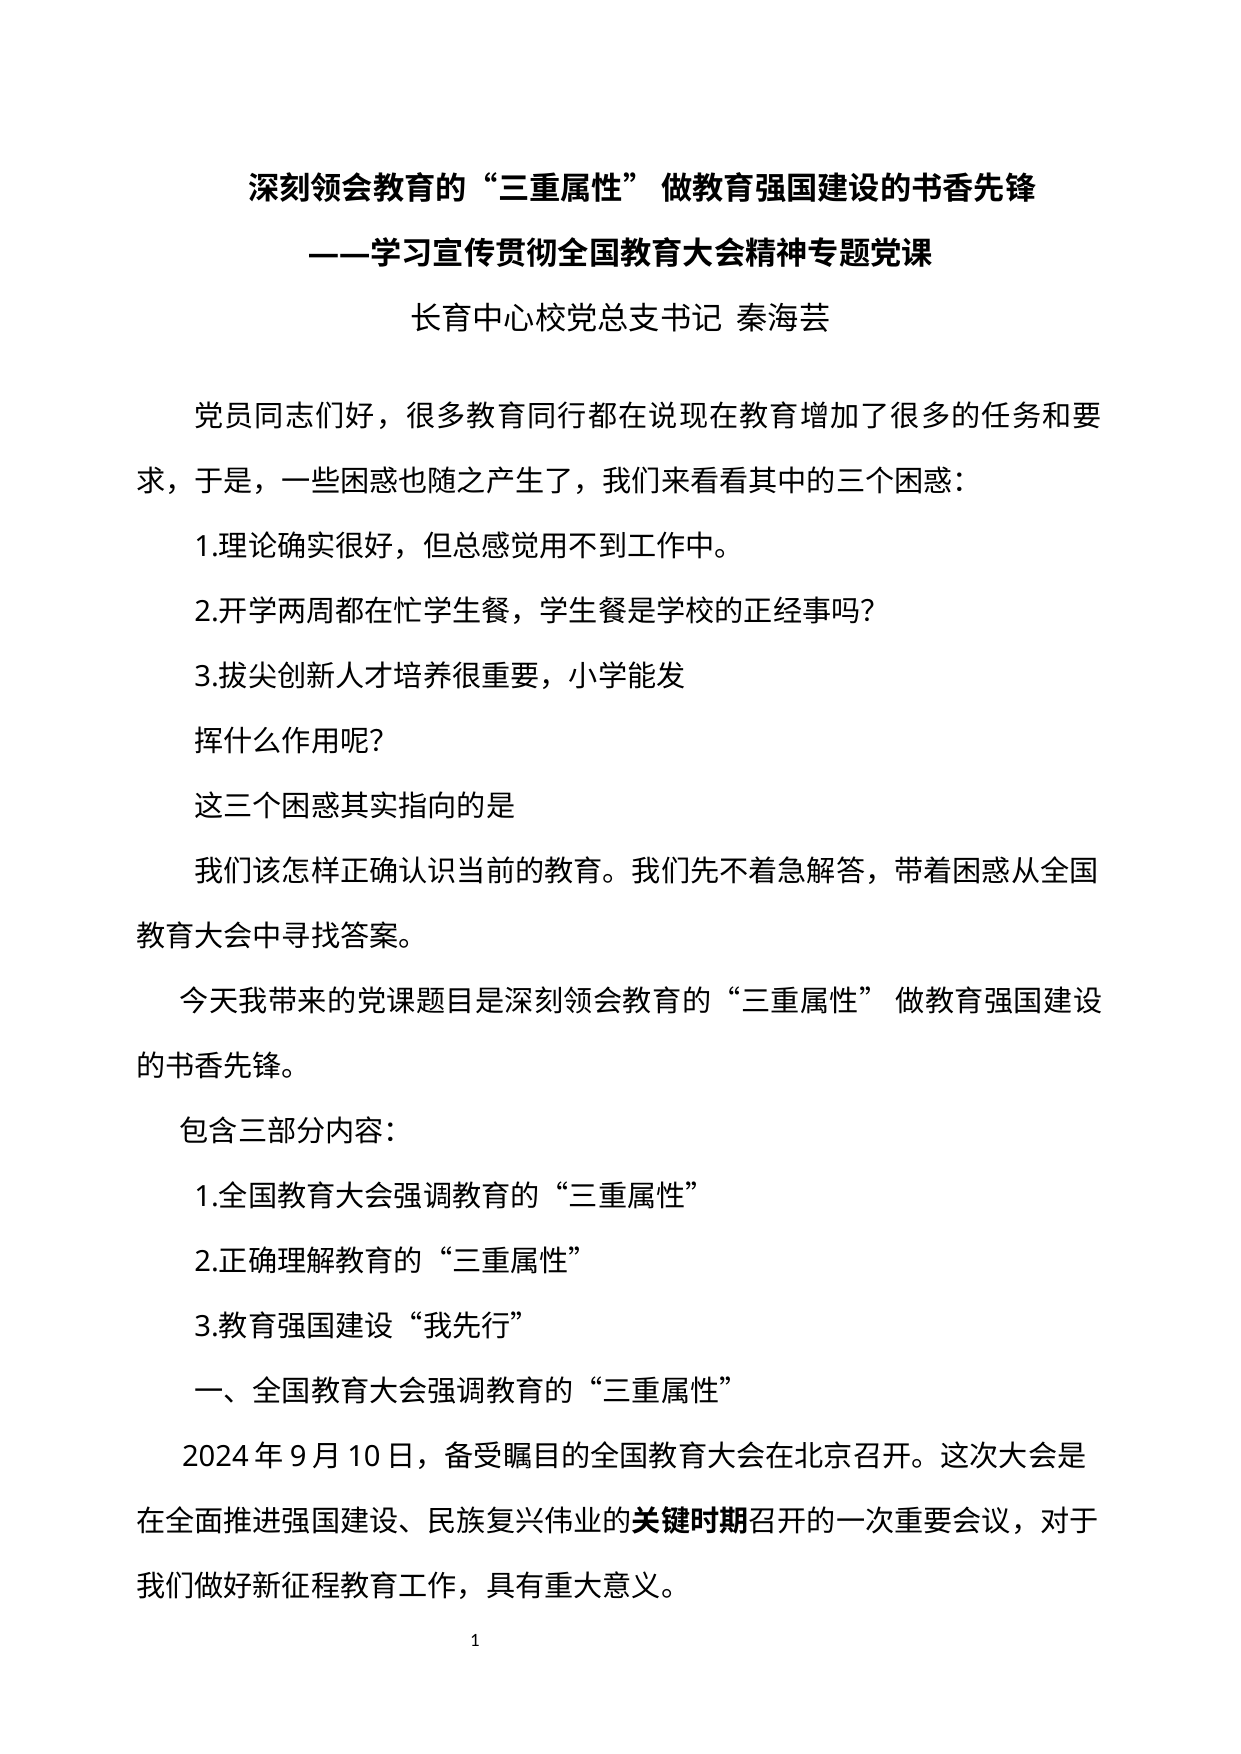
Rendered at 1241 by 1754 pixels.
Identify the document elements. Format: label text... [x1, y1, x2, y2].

list 2.开学两周都在忙学生餐，学生餐是学校的正经事吗？ [136, 576, 1104, 641]
text 包含三部分内容： [136, 1096, 1104, 1161]
text 今天我带来的党课题目是深刻领会教育的“三重属性” 做教育强国建设的书香先锋。 [136, 966, 1104, 1096]
text 2024年9月10日，备受瞩目的全国教育大会在北京召开。这次大会是在全面推进强国建设、民族复兴伟业的关键时期召开的一次重要会议，对于我们做好新征程教育工作，具有重大意义。 [136, 1421, 1104, 1616]
text 我们该怎样正确认识当前的教育。我们先不着急解答，带着困惑从全国教育大会中寻找答案。 [136, 836, 1104, 966]
subtitle ——学习宣传贯彻全国教育大会精神专题党课 [136, 218, 1104, 283]
text 3.拔尖创新人才培养很重要，小学能发 [136, 641, 1104, 706]
text 挥什么作用呢？ [136, 706, 1104, 771]
text 长育中心校党总支书记 秦海芸 [136, 283, 1104, 348]
text 党员同志们好，很多教育同行都在说现在教育增加了很多的任务和要求，于是，一些困惑也随之产生了，我们来看看其中的三个困惑： [136, 381, 1104, 511]
text 3.教育强国建设“我先行” [136, 1291, 1104, 1356]
text 一、全国教育大会强调教育的“三重属性” [136, 1356, 1104, 1421]
text 1.全国教育大会强调教育的“三重属性” [136, 1161, 1104, 1226]
text 1.理论确实很好，但总感觉用不到工作中。 [136, 511, 1104, 576]
text 这三个困惑其实指向的是 [136, 771, 1104, 836]
text 2.正确理解教育的“三重属性” [136, 1226, 1104, 1291]
text 深刻领会教育的“三重属性” 做教育强国建设的书香先锋 [136, 153, 1104, 218]
